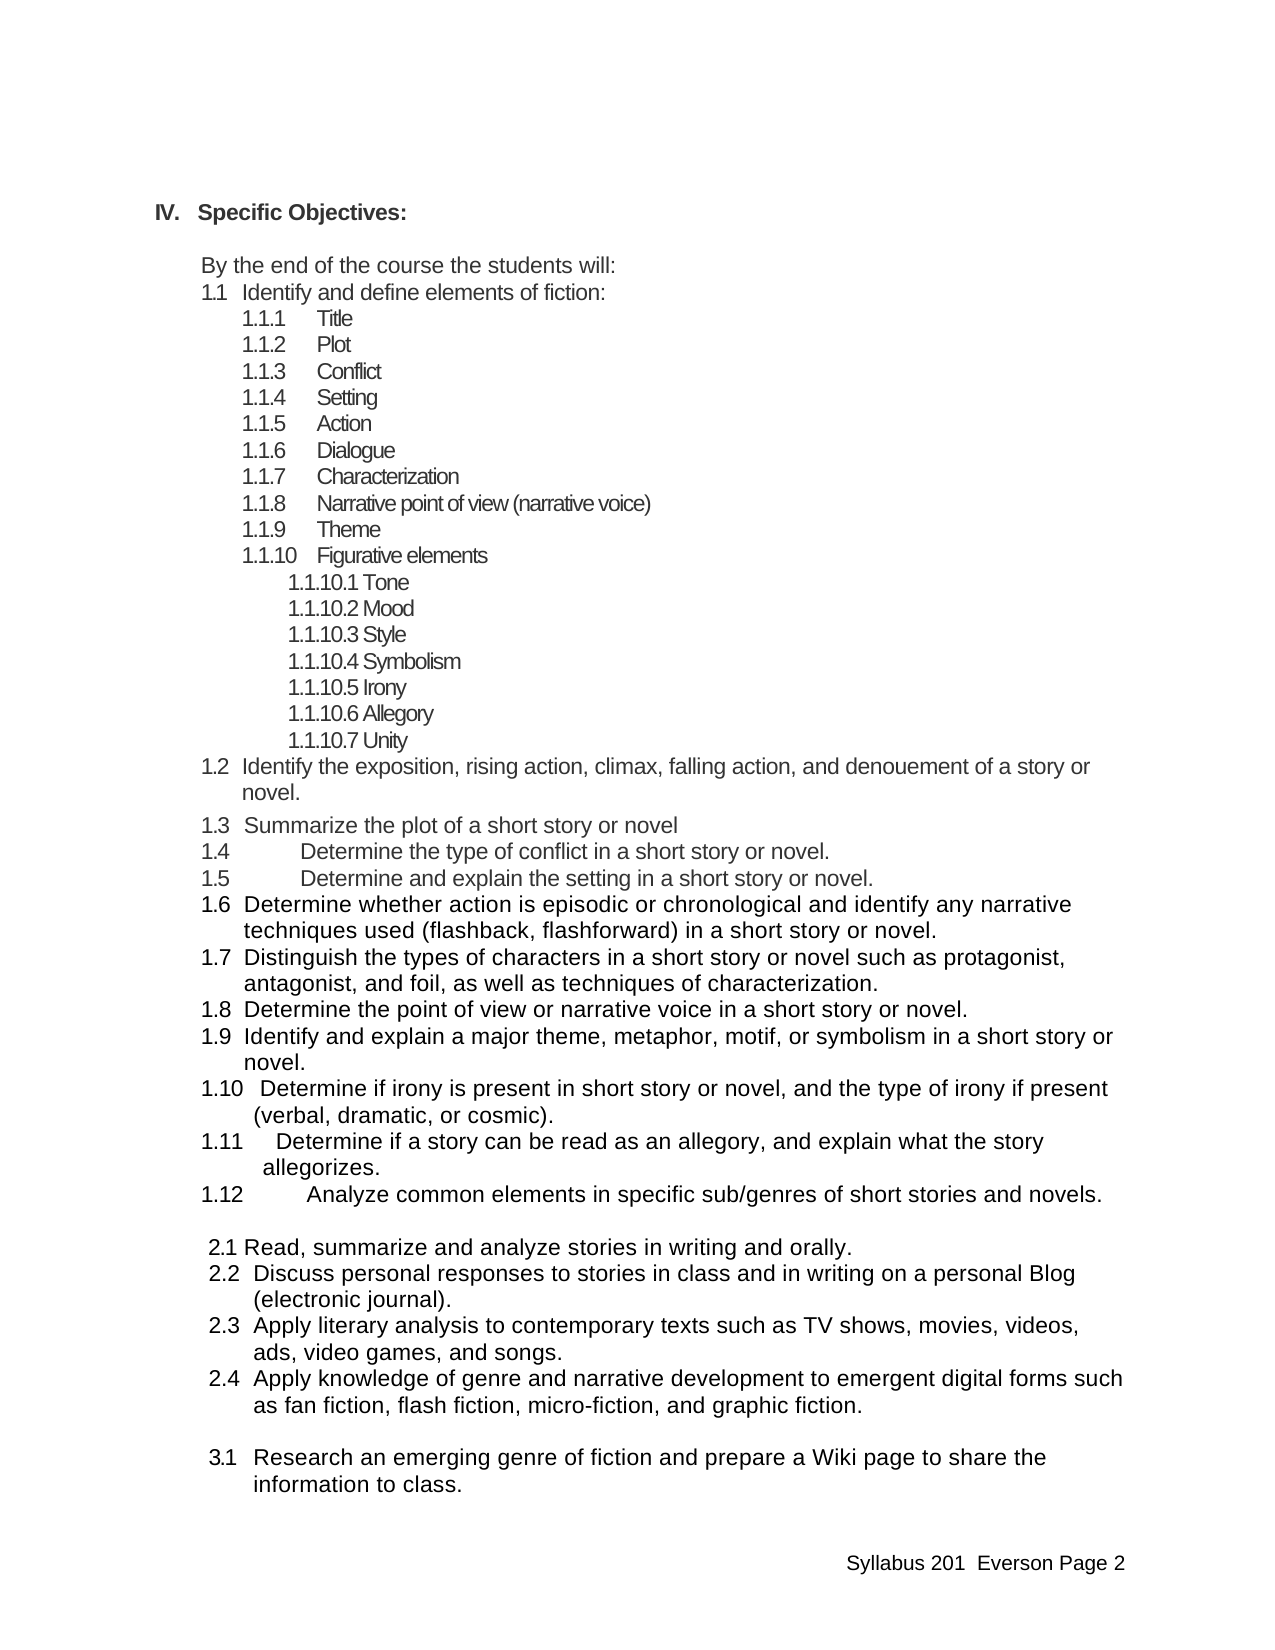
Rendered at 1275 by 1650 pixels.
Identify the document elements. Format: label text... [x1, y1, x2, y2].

list Discuss personal responses to stories in class and in writing on a personal Blog (electronic journal). [208, 1260, 1125, 1312]
list Identify and define elements of fiction: [201, 279, 957, 305]
list Read, summarize and analyze stories in writing and orally. [208, 1233, 1125, 1260]
list Identify the exposition, rising action, climax, falling action, and denouement of a story or novel. [201, 753, 1119, 806]
list Theme [241, 516, 957, 542]
list Setting [241, 384, 957, 410]
list Determine the type of conflict in a short story or novel. [201, 838, 1125, 864]
list Dialogue [241, 437, 957, 463]
text IV. Specific Objectives: [154, 199, 1125, 225]
list Narrative point of view (narrative voice) [241, 489, 957, 516]
list Irony [287, 674, 957, 700]
list Allegory [287, 700, 957, 727]
list Distinguish the types of characters in a short story or novel such as protagonist, antagonist, and foil, as well as techniques of characterization. [201, 943, 1125, 996]
list Unity [287, 727, 957, 753]
list Determine and explain the setting in a short story or novel. [201, 864, 1125, 891]
list Determine the point of view or narrative voice in a short story or novel. [201, 996, 1125, 1023]
list Identify and explain a major theme, metaphor, motif, or symbolism in a short story or novel. [201, 1023, 1125, 1075]
list Apply knowledge of genre and narrative development to emergent digital forms such as fan fiction, flash fiction, micro-fiction, and graphic fiction. [208, 1365, 1125, 1418]
list Analyze common elements in specific sub/genres of short stories and novels. [201, 1181, 1125, 1207]
list Conflict [241, 358, 957, 384]
list Apply literary analysis to contemporary texts such as TV shows, movies, videos, ads, video games, and songs. [208, 1312, 1125, 1365]
list Tone [287, 568, 957, 595]
list Title [241, 305, 957, 331]
list Characterization [241, 463, 957, 489]
list Style [287, 621, 957, 648]
list Figurative elements [241, 542, 957, 568]
list Determine if irony is present in short story or novel, and the type of irony if present (verbal, dramatic, or cosmic). [201, 1075, 1125, 1128]
list Mood [287, 595, 957, 621]
list Plot [241, 331, 957, 358]
list Summarize the plot of a short story or novel [201, 812, 1125, 838]
list Determine whether action is episodic or chronological and identify any narrative techniques used (flashback, flashforward) in a short story or novel. [201, 891, 1125, 943]
list Research an emerging genre of fiction and prepare a Wiki page to share the information to class. [208, 1444, 1125, 1497]
list Action [241, 410, 957, 437]
list Determine if a story can be read as an allegory, and explain what the story allegorizes. [201, 1128, 1125, 1181]
list Symbolism [287, 648, 957, 674]
text By the end of the course the students will: [201, 252, 1125, 279]
